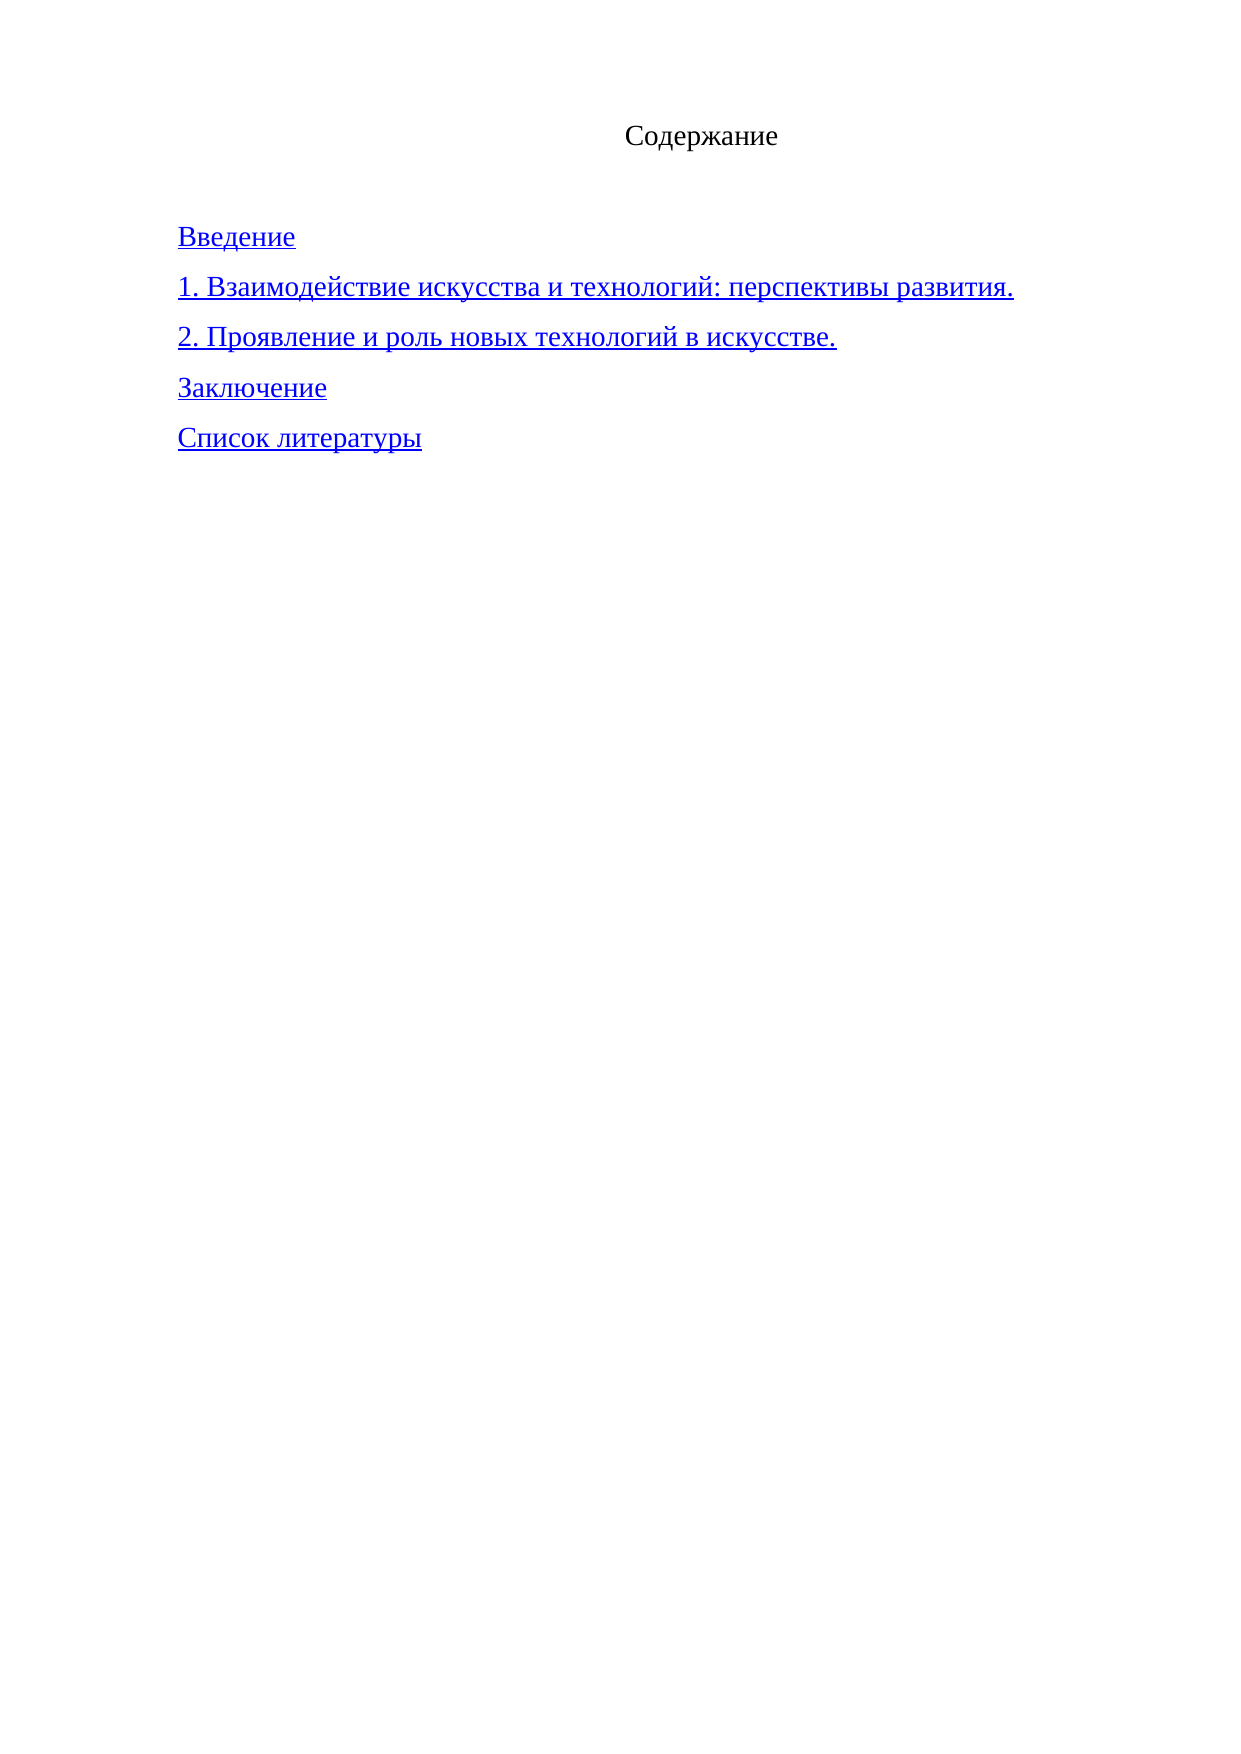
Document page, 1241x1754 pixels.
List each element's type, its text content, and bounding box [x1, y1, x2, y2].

text 1. Взаимодействие искусства и технологий: перспективы развития. [177, 269, 1152, 303]
text Содержание [177, 118, 1152, 152]
text 2. Проявление и роль новых технологий в искусстве. [177, 319, 1152, 353]
text Введение [177, 219, 1152, 252]
text Заключение [177, 370, 1152, 403]
text Список литературы [177, 420, 1152, 453]
